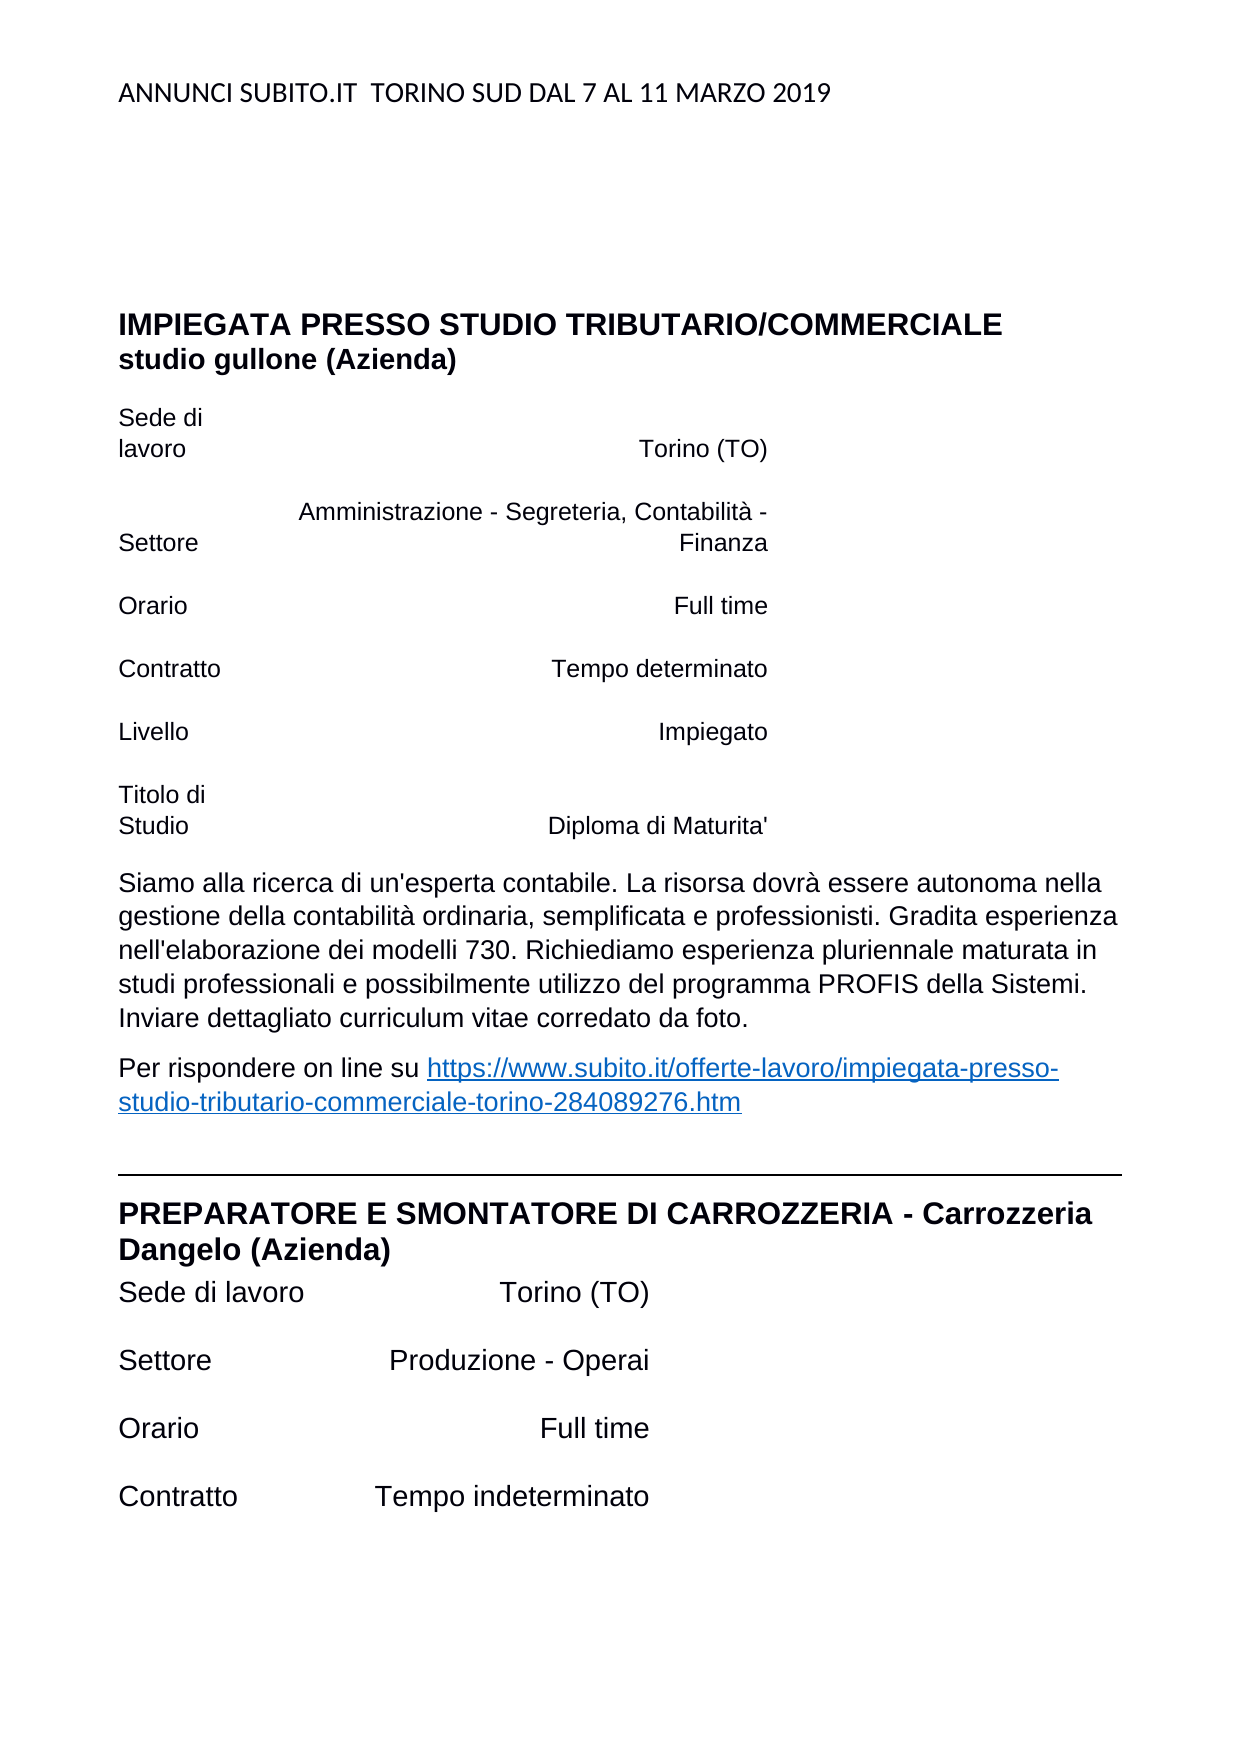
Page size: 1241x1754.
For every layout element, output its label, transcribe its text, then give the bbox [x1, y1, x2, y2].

table_header Torino (TO) [278, 395, 768, 489]
table_cell Impiegato [278, 709, 768, 772]
subtitle Preparatore e smontatore di carrozzeria - Carrozzeria Dangelo (Azienda) [118, 1195, 1122, 1267]
table_cell Produzione - Operai [306, 1335, 650, 1403]
table_header Torino (TO) [306, 1267, 650, 1335]
table_cell Orario [118, 583, 277, 646]
subtitle Impiegata presso studio tributario/commerciale [118, 306, 1122, 342]
table_cell Amministrazione - Segreteria, Contabilità - Finanza [278, 489, 768, 583]
table_cell Livello [118, 709, 277, 772]
table_cell Contratto [118, 646, 277, 709]
text Per rispondere on line su https://www.subito.it/offerte-lavoro/impiegata-presso-studio-tributario-commerciale-torino-284089276.htm [118, 1052, 1122, 1117]
table_cell Contratto [118, 1471, 306, 1539]
table_cell Orario [118, 1403, 306, 1471]
table_header Sede di lavoro [118, 395, 277, 489]
table_cell Tempo determinato [278, 646, 768, 709]
table_cell Titolo di Studio [118, 773, 277, 867]
table_cell Full time [306, 1403, 650, 1471]
text Siamo alla ricerca di un'esperta contabile. La risorsa dovrà essere autonoma nella gestione della contabilità ordinaria, semplificata e professionisti. Gradita esperienza nell'elaborazione dei modelli 730. Richiediamo esperienza pluriennale maturata in studi professionali e possibilmente utilizzo del programma PROFIS della Sistemi. Inviare dettagliato curriculum vitae corredato da foto. [118, 867, 1122, 1033]
table_header Sede di lavoro [118, 1267, 306, 1335]
table_cell Settore [118, 489, 277, 583]
table_cell Full time [278, 583, 768, 646]
table_cell Settore [118, 1335, 306, 1403]
text studio gullone (Azienda) [118, 342, 1122, 376]
table_cell Diploma di Maturita' [278, 773, 768, 867]
table_cell Tempo indeterminato [306, 1471, 650, 1539]
